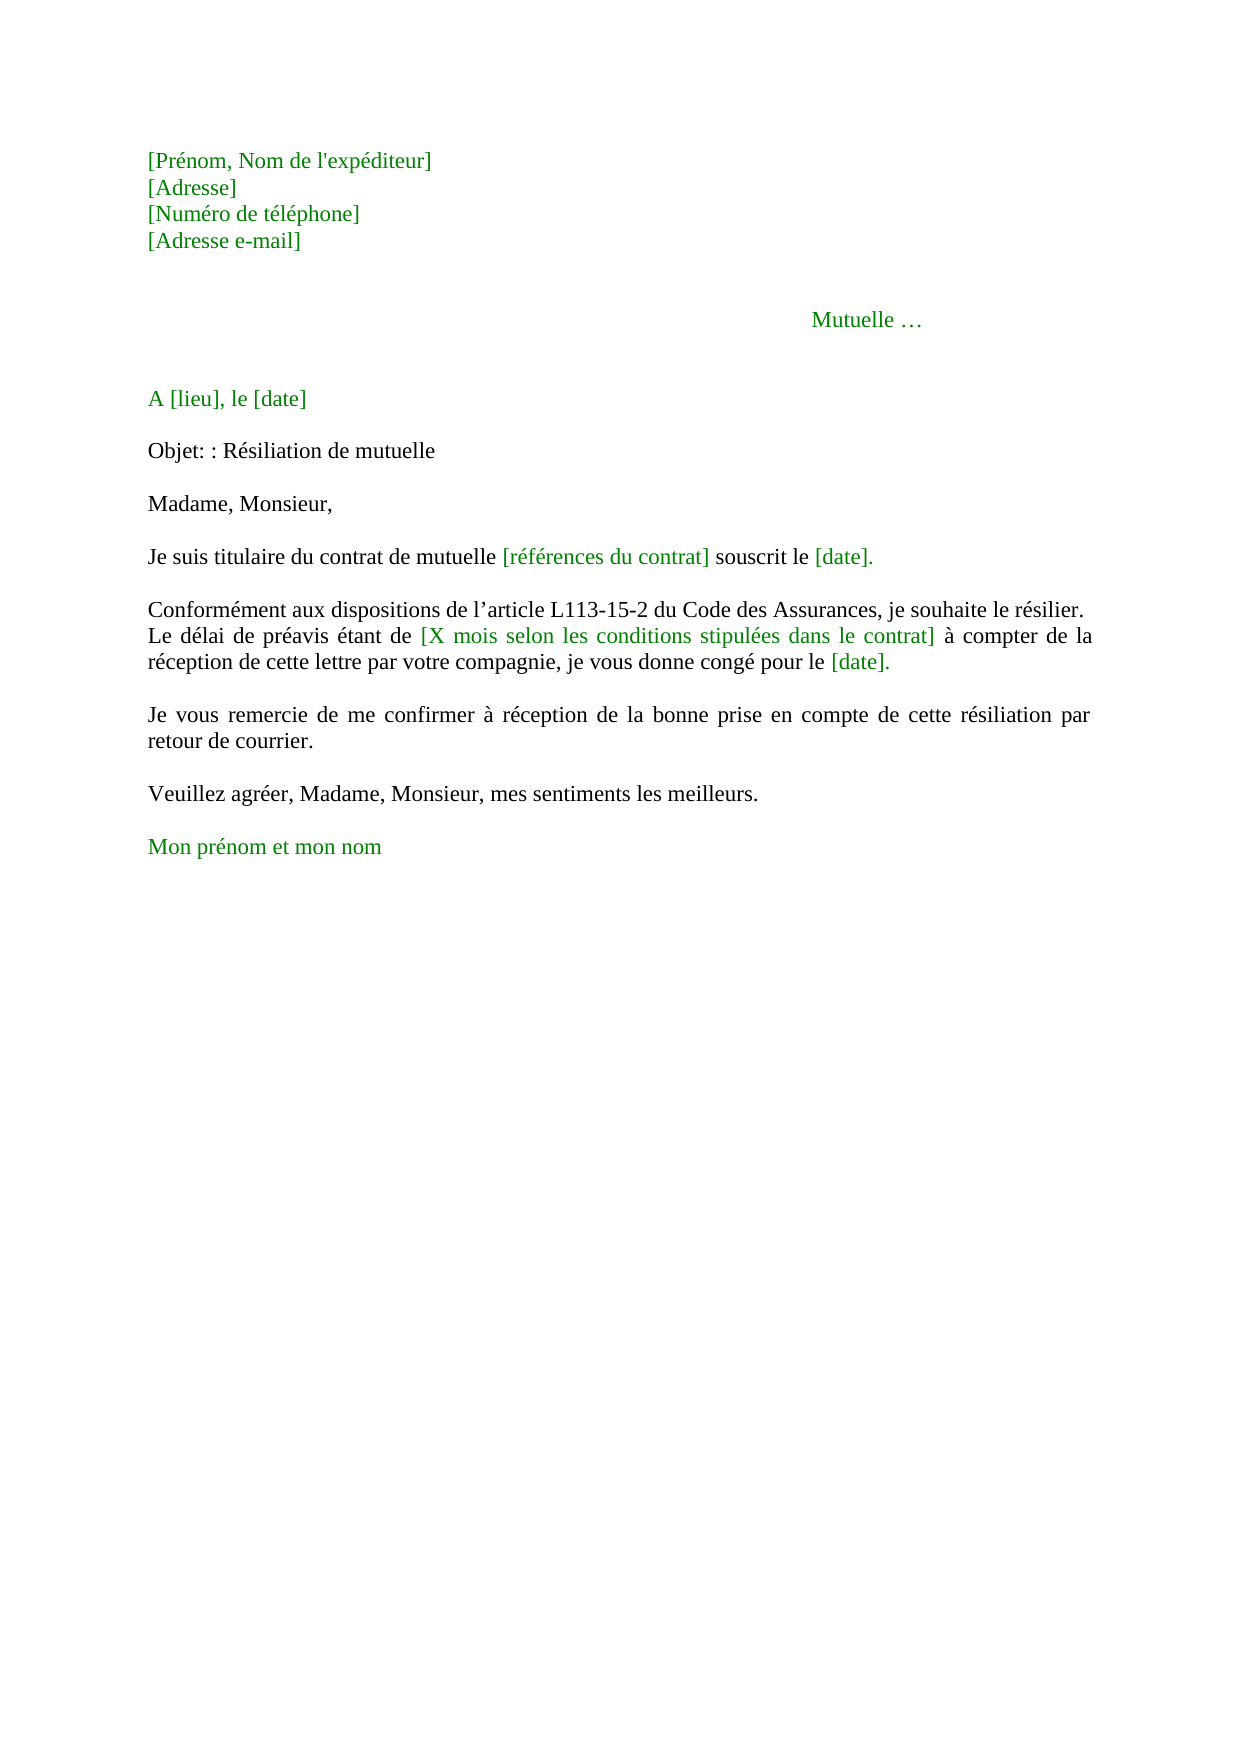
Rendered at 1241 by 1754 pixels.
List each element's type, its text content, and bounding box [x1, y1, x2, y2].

text Je suis titulaire du contrat de mutuelle [références du contrat] souscrit le [date]. [148, 543, 1093, 569]
text Madame, Monsieur, [148, 490, 1093, 517]
text Mutuelle … [148, 306, 1093, 332]
text A [lieu], le [date] [148, 385, 1093, 411]
text [Prénom, Nom de l'expéditeur] [148, 148, 1093, 174]
text Veuillez agréer, Madame, Monsieur, mes sentiments les meilleurs. [148, 780, 1093, 806]
text Mon prénom et mon nom [148, 833, 1093, 859]
text Je vous remercie de me confirmer à réception de la bonne prise en compte de cette résiliation par retour de courrier. [148, 701, 1093, 754]
text [Numéro de téléphone] [148, 200, 1093, 227]
text [Adresse] [148, 174, 1093, 200]
text Objet: : Résiliation de mutuelle [148, 437, 1093, 464]
text Le délai de préavis étant de [X mois selon les conditions stipulées dans le contrat] à compter de la réception de cette lettre par votre compagnie, je vous donne congé pour le [date]. [148, 622, 1093, 675]
text Conformément aux dispositions de l’article L113-15-2 du Code des Assurances, je souhaite le résilier. [148, 596, 1093, 622]
text [Adresse e-mail] [148, 227, 1093, 253]
